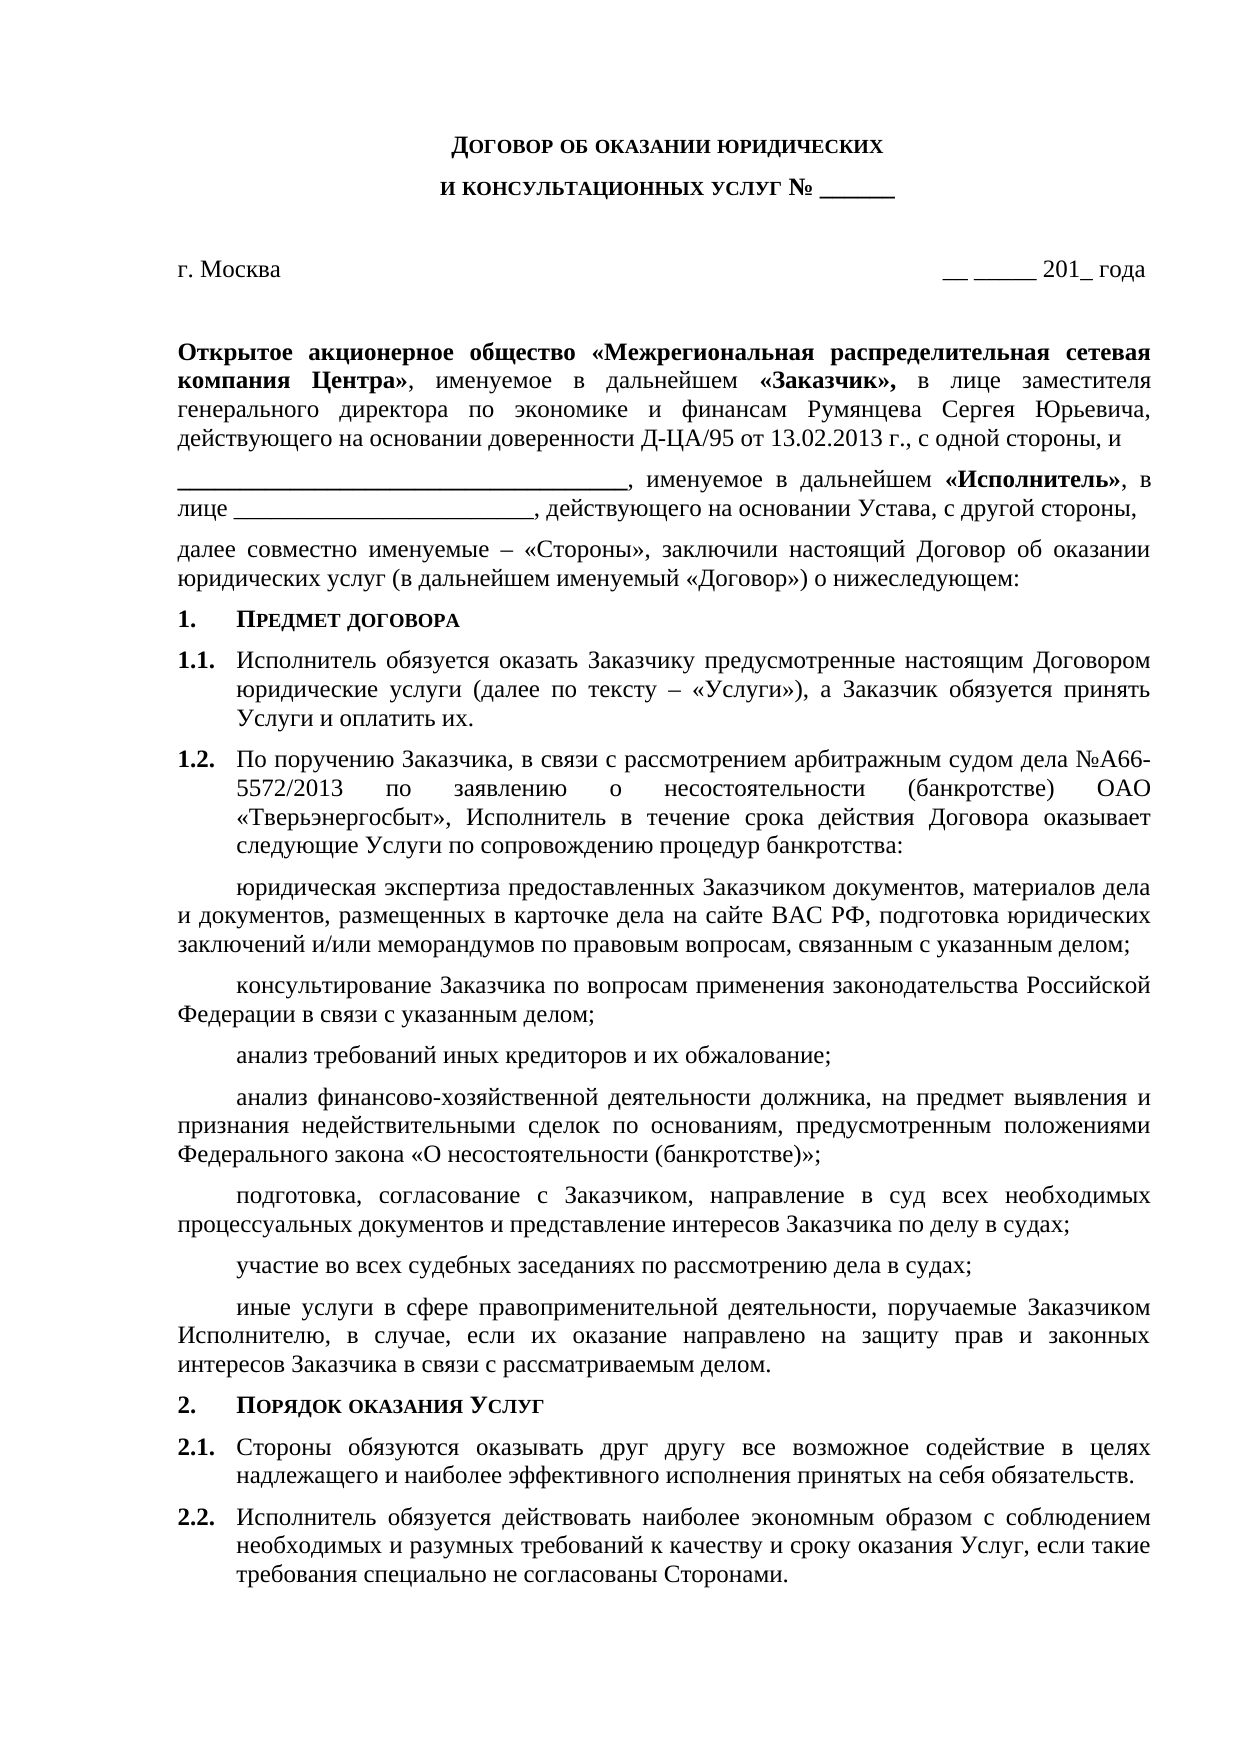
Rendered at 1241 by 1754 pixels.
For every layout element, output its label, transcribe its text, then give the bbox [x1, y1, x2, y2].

text участие во всех судебных заседаниях по рассмотрению дела в судах; [177, 1251, 1152, 1279]
text иные услуги в сфере правоприменительной деятельности, поручаемые Заказчиком Исполнителю, в случае, если их оказание направлено на защиту прав и законных интересов Заказчика в связи с рассматриваемым делом. [177, 1292, 1152, 1378]
list Исполнитель обязуется действовать наиболее экономным образом с соблюдением необходимых и разумных требований к качеству и сроку оказания Услуг, если такие требования специально не согласованы Сторонами. [177, 1502, 1152, 1588]
text юридическая экспертиза предоставленных Заказчиком документов, материалов дела и документов, размещенных в карточке дела на сайте ВАС РФ, подготовка юридических заключений и/или меморандумов по правовым вопросам, связанным с указанным делом; [177, 872, 1152, 958]
list Стороны обязуются оказывать друг другу все возможное содействие в целях надлежащего и наиболее эффективного исполнения принятых на себя обязательств. [177, 1432, 1152, 1489]
text г. Москва __ _____ 201_ года [177, 254, 1157, 283]
text консультирование Заказчика по вопросам применения законодательства Российской Федерации в связи с указанным делом; [177, 971, 1152, 1028]
text подготовка, согласование с Заказчиком, направление в суд всех необходимых процессуальных документов и представление интересов Заказчика по делу в судах; [177, 1181, 1152, 1238]
title Договор об оказании юридических [177, 131, 1157, 159]
text анализ требований иных кредиторов и их обжалование; [177, 1041, 1152, 1069]
subtitle Предмет договора [177, 604, 1152, 633]
list Исполнитель обязуется оказать Заказчику предусмотренные настоящим Договором юридические услуги (далее по тексту – «Услуги»), а Заказчик обязуется принять Услуги и оплатить их. [177, 646, 1152, 732]
text далее совместно именуемые – «Стороны», заключили настоящий Договор об оказании юридических услуг (в дальнейшем именуемый «Договор») о нижеследующем: [177, 534, 1152, 592]
subtitle Порядок оказания Услуг [177, 1391, 1152, 1419]
title и консультационных услуг № ______ [177, 172, 1157, 201]
text ____________________________________, именуемое в дальнейшем «Исполнитель», в лице ________________________, действующего на основании Устава, с другой стороны, [177, 464, 1152, 522]
text анализ финансово-хозяйственной деятельности должника, на предмет выявления и признания недействительными сделок по основаниям, предусмотренным положениями Федерального закона «О несостоятельности (банкротстве)»; [177, 1082, 1152, 1168]
text Открытое акционерное общество «Межрегиональная распределительная сетевая компания Центра», именуемое в дальнейшем «Заказчик», в лице заместителя генерального директора по экономике и финансам Румянцева Сергея Юрьевича, действующего на основании доверенности Д-ЦА/95 от 13.02.2013 г., с одной стороны, и [177, 337, 1152, 452]
list По поручению Заказчика, в связи с рассмотрением арбитражным судом дела №А66-5572/2013 по заявлению о несостоятельности (банкротстве) ОАО «Тверьэнергосбыт», Исполнитель в течение срока действия Договора оказывает следующие Услуги по сопровождению процедур банкротства: [177, 744, 1152, 859]
